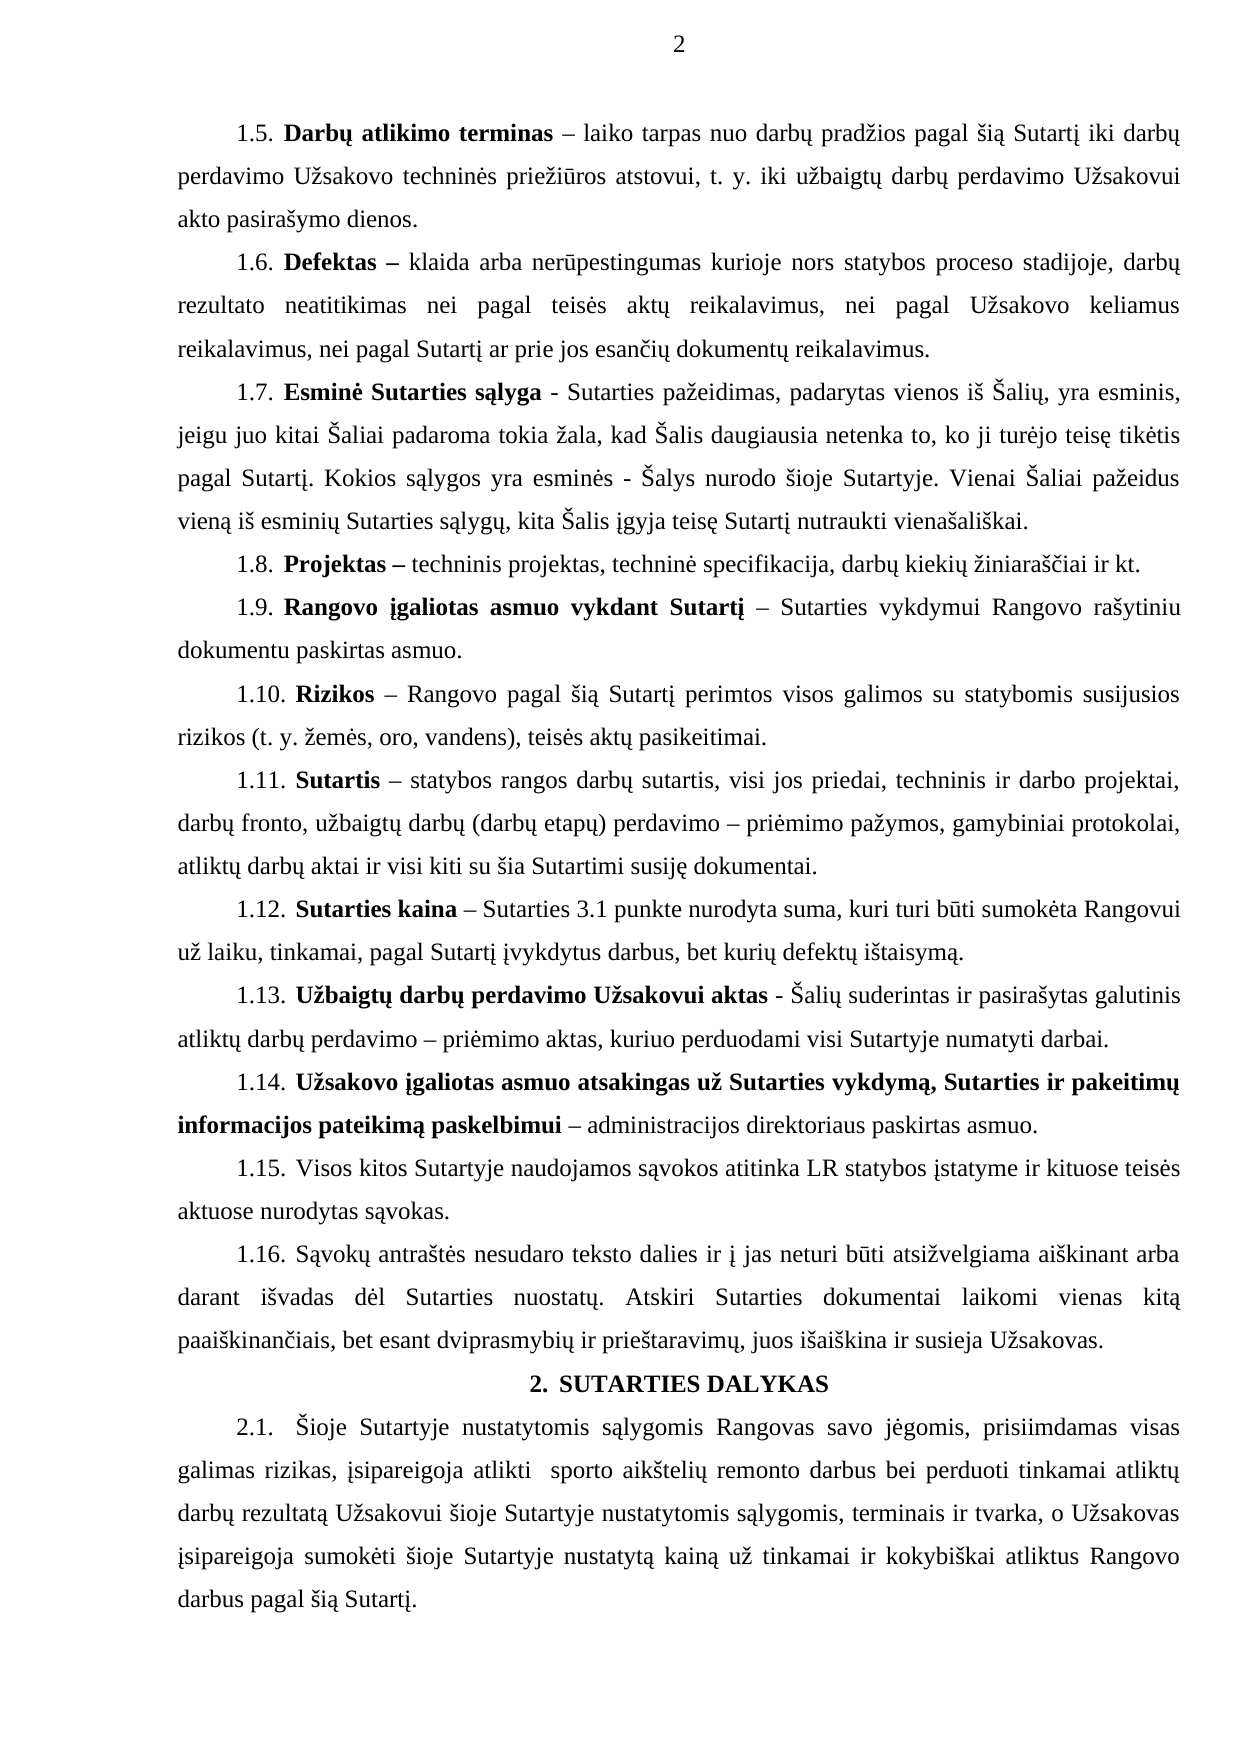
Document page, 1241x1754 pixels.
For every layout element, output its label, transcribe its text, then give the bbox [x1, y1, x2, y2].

list Užbaigtų darbų perdavimo Užsakovui aktas - Šalių suderintas ir pasirašytas galutinis atliktų darbų perdavimo – priėmimo aktas, kuriuo perduodami visi Sutartyje numatyti darbai. [177, 981, 1181, 1052]
list Sutartis – statybos rangos darbų sutartis, visi jos priedai, techninis ir darbo projektai, darbų fronto, užbaigtų darbų (darbų etapų) perdavimo – priėmimo pažymos, gamybiniai protokolai, atliktų darbų aktai ir visi kiti su šia Sutartimi susiję dokumentai. [177, 765, 1181, 880]
list Defektas – klaida arba nerūpestingumas kurioje nors statybos proceso stadijoje, darbų rezultato neatitikimas nei pagal teisės aktų reikalavimus, nei pagal Užsakovo keliamus reikalavimus, nei pagal Sutartį ar prie jos esančių dokumentų reikalavimus. [177, 247, 1181, 362]
list SUTARTIES DALYKAS [177, 1369, 1181, 1397]
list Visos kitos Sutartyje naudojamos sąvokos atitinka LR statybos įstatyme ir kituose teisės aktuose nurodytas sąvokas. [177, 1153, 1181, 1225]
list Rangovo įgaliotas asmuo vykdant Sutartį – Sutarties vykdymui Rangovo rašytiniu dokumentu paskirtas asmuo. [177, 592, 1181, 664]
list Sąvokų antraštės nesudaro teksto dalies ir į jas neturi būti atsižvelgiama aiškinant arba darant išvadas dėl Sutarties nuostatų. Atskiri Sutarties dokumentai laikomi vienas kitą paaiškinančiais, bet esant dviprasmybių ir prieštaravimų, juos išaiškina ir susieja Užsakovas. [177, 1239, 1181, 1354]
list Sutarties kaina – Sutarties 3.1 punkte nurodyta suma, kuri turi būti sumokėta Rangovui už laiku, tinkamai, pagal Sutartį įvykdytus darbus, bet kurių defektų ištaisymą. [177, 894, 1181, 966]
list Projektas – techninis projektas, techninė specifikacija, darbų kiekių žiniaraščiai ir kt. [177, 549, 1181, 578]
list Rizikos – Rangovo pagal šią Sutartį perimtos visos galimos su statybomis susijusios rizikos (t. y. žemės, oro, vandens), teisės aktų pasikeitimai. [177, 679, 1181, 751]
list Šioje Sutartyje nustatytomis sąlygomis Rangovas savo jėgomis, prisiimdamas visas galimas rizikas, įsipareigoja atlikti sporto aikštelių remonto darbus bei perduoti tinkamai atliktų darbų rezultatą Užsakovui šioje Sutartyje nustatytomis sąlygomis, terminais ir tvarka, o Užsakovas įsipareigoja sumokėti šioje Sutartyje nustatytą kainą už tinkamai ir kokybiškai atliktus Rangovo darbus pagal šią Sutartį. [177, 1412, 1181, 1613]
list Užsakovo įgaliotas asmuo atsakingas už Sutarties vykdymą, Sutarties ir pakeitimų informacijos pateikimą paskelbimui – administracijos direktoriaus paskirtas asmuo. [177, 1067, 1181, 1139]
list Darbų atlikimo terminas – laiko tarpas nuo darbų pradžios pagal šią Sutartį iki darbų perdavimo Užsakovo techninės priežiūros atstovui, t. y. iki užbaigtų darbų perdavimo Užsakovui akto pasirašymo dienos. [177, 118, 1181, 233]
list Esminė Sutarties sąlyga - Sutarties pažeidimas, padarytas vienos iš Šalių, yra esminis, jeigu juo kitai Šaliai padaroma tokia žala, kad Šalis daugiausia netenka to, ko ji turėjo teisę tikėtis pagal Sutartį. Kokios sąlygos yra esminės - Šalys nurodo šioje Sutartyje. Vienai Šaliai pažeidus vieną iš esminių Sutarties sąlygų, kita Šalis įgyja teisę Sutartį nutraukti vienašališkai. [177, 377, 1181, 535]
